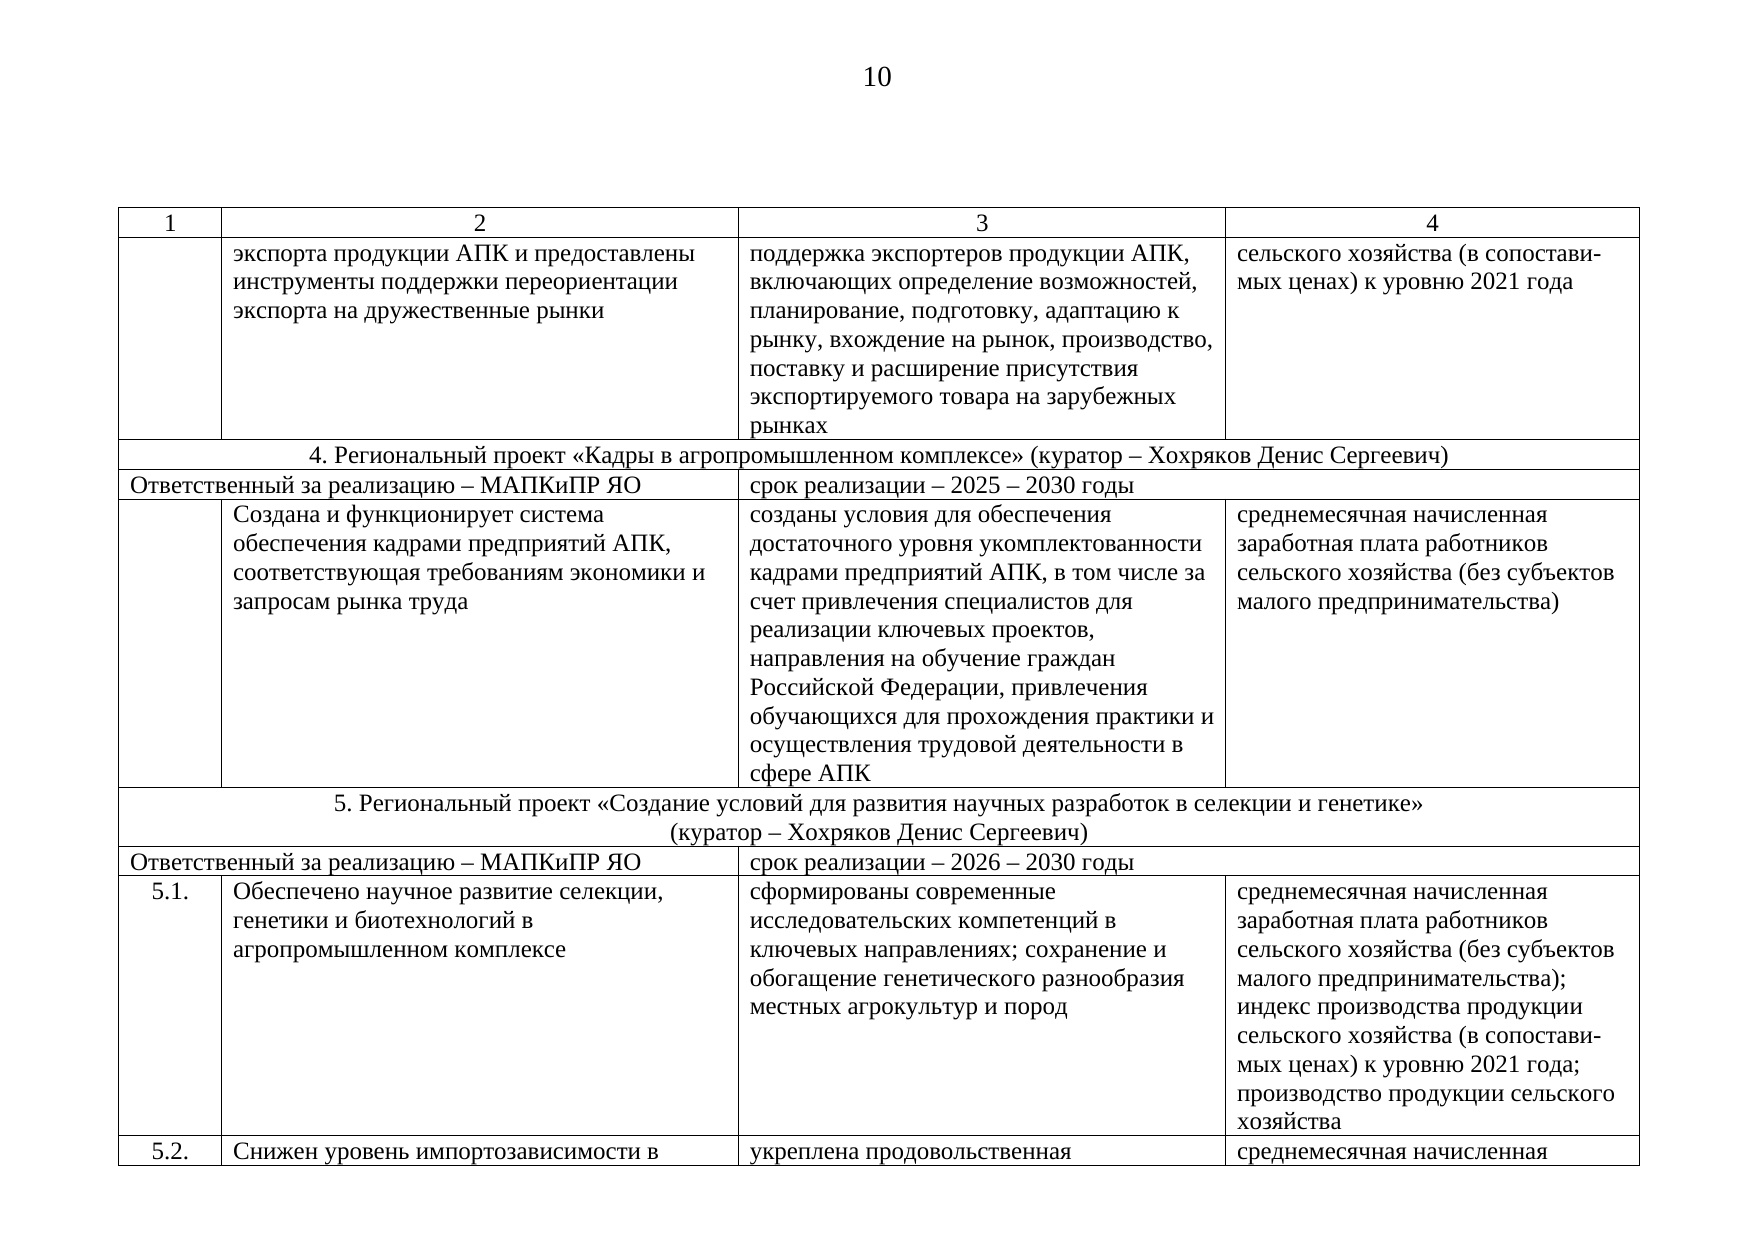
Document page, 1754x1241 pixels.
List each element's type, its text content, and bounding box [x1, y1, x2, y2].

table_cell среднемесячная начисленная заработная плата работников сельского хозяйства (без субъектов малого предпринимательства) [1226, 500, 1639, 787]
table_header 4 [1226, 208, 1639, 237]
table_cell срок реализации – 2026 – 2030 годы [739, 847, 1639, 875]
table_cell срок реализации – 2025 – 2030 годы [739, 470, 1639, 498]
table_header 3 [739, 208, 1225, 237]
table_cell созданы условия для обеспечения достаточного уровня укомплектованности кадрами предприятий АПК, в том числе за счет привлечения специалистов для реализации ключевых проектов, направления на обучение граждан Российской Федерации, привлечения обучающихся для прохождения практики и осуществления трудовой деятельности в сфере АПК [739, 500, 1225, 787]
table_cell Ответственный за реализацию – МАПКиПР ЯО [119, 847, 738, 875]
table_cell 5. Региональный проект «Создание условий для развития научных разработок в селекции и генетике» (куратор – Хохряков Денис Сергеевич) [119, 788, 1639, 846]
table_cell Обеспечено научное развитие селекции, генетики и биотехнологий в агропромышленном комплексе [222, 876, 738, 1135]
table_cell Ответственный за реализацию – МАПКиПР ЯО [119, 470, 738, 498]
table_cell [739, 238, 1225, 439]
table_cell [222, 1136, 738, 1165]
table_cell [222, 238, 738, 439]
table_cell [1226, 238, 1639, 439]
table_cell сформированы современные исследовательских компетенций в ключевых направлениях; сохранение и обогащение генетического разнообразия местных агрокультур и пород [739, 876, 1225, 1135]
table_cell 5.1. [119, 876, 221, 1135]
table_cell 4. Региональный проект «Кадры в агропромышленном комплексе» (куратор – Хохряков Денис Сергеевич) [119, 440, 1639, 469]
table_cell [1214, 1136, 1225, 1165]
table_cell [119, 500, 221, 787]
table_header 1 [119, 208, 221, 237]
table_header 2 [222, 208, 738, 237]
table_cell 5.2. [119, 1136, 221, 1165]
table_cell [1226, 1136, 1639, 1165]
table_cell [119, 238, 221, 439]
table_cell Создана и функционирует система обеспечения кадрами предприятий АПК, соответствующая требованиям экономики и запросам рынка труда [222, 500, 738, 787]
